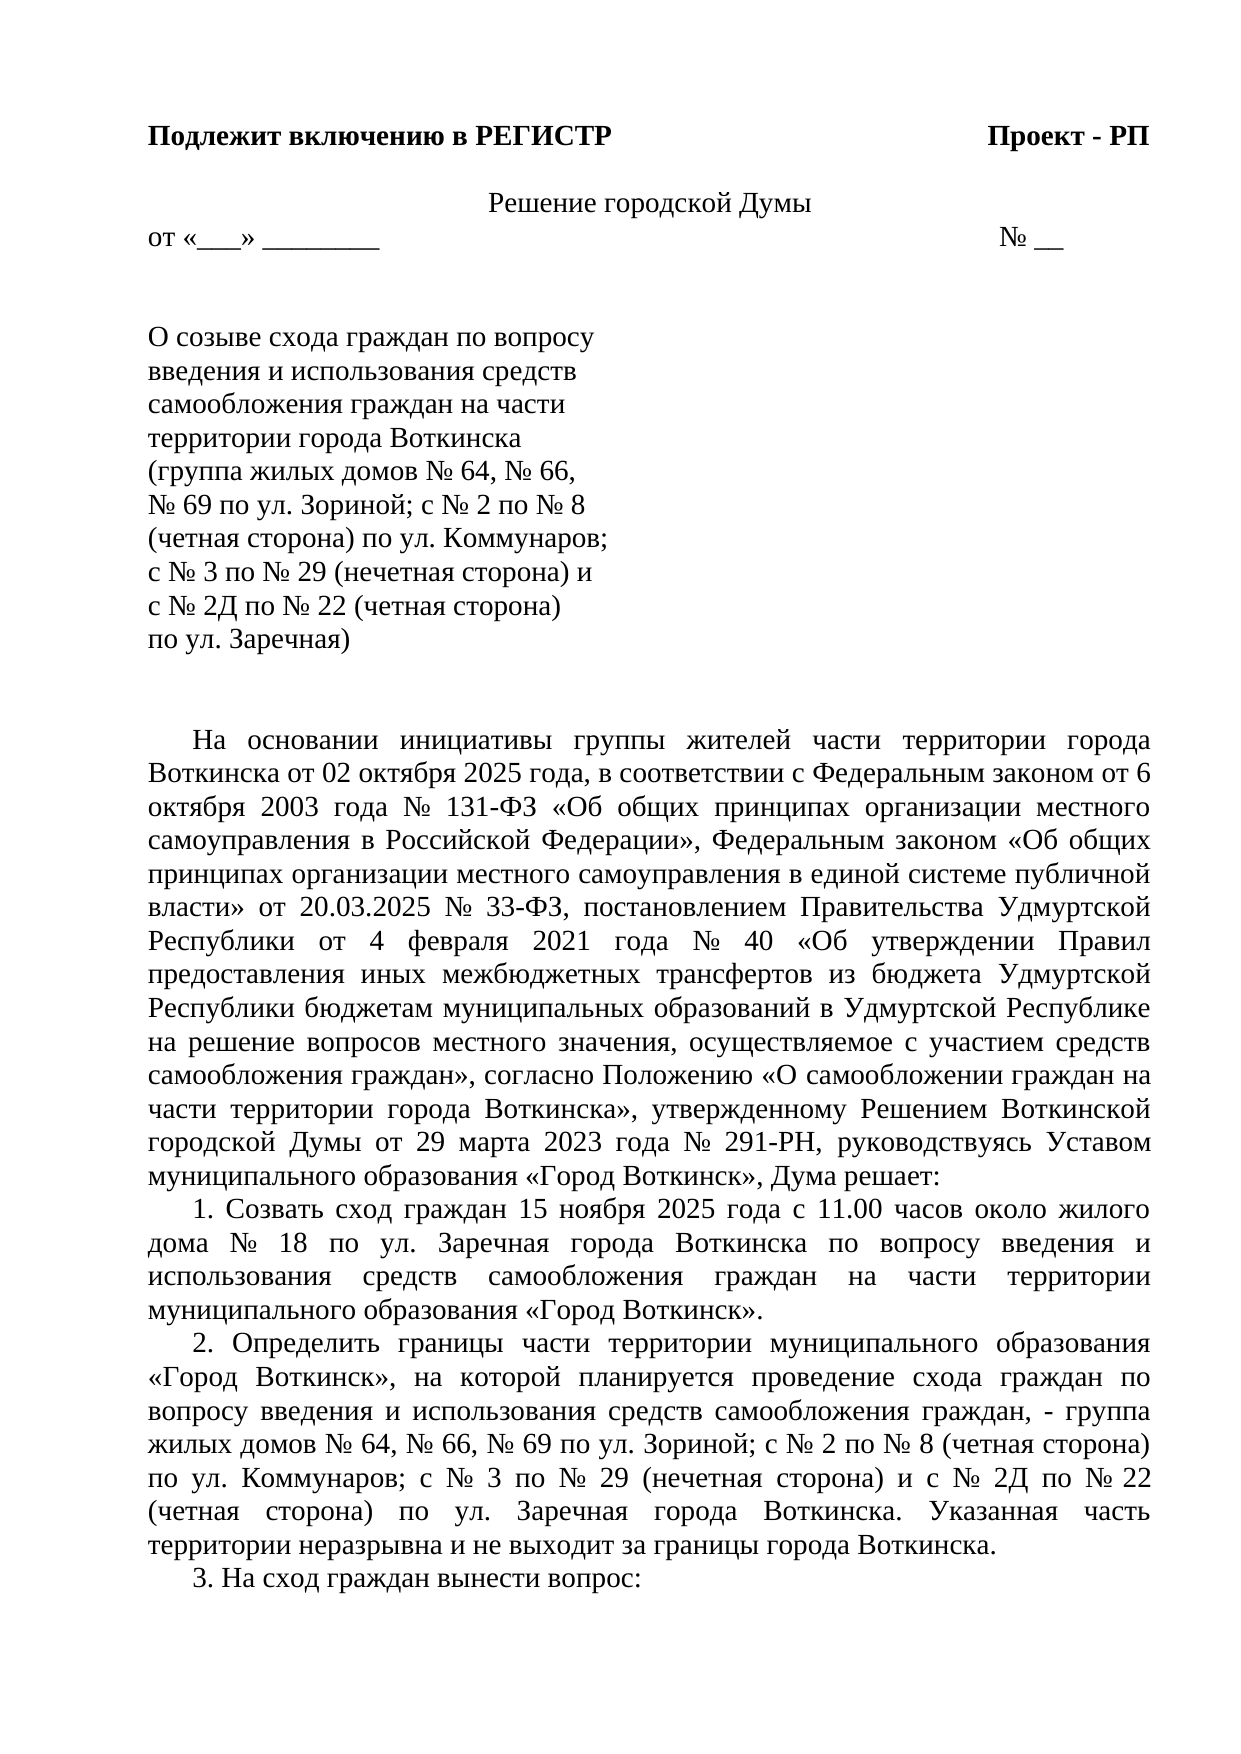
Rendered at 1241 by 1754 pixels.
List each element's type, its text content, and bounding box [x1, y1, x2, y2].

text с № 2Д по № 22 (четная сторона) [148, 588, 1152, 621]
text 2. Определить границы части территории муниципального образования «Город Воткинск», на которой планируется проведение схода граждан по вопросу введения и использования средств самообложения граждан, - группа жилых домов № 64, № 66, № 69 по ул. Зориной; с № 2 по № 8 (четная сторона) по ул. Коммунаров; с № 3 по № 29 (нечетная сторона) и с № 2Д по № 22 (четная сторона) по ул. Заречная города Воткинска. Указанная часть территории неразрывна и не выходит за границы города Воткинска. [148, 1326, 1152, 1560]
text 3. На сход граждан вынести вопрос: [148, 1560, 1152, 1594]
text территории города Воткинска [148, 420, 1152, 453]
text (группа жилых домов № 64, № 66, [148, 453, 1152, 487]
text (четная сторона) по ул. Коммунаров; [148, 521, 1152, 554]
text Подлежит включению в РЕГИСТР Проект - РП [148, 118, 1152, 152]
text 1. Созвать сход граждан 15 ноября 2025 года с 11.00 часов около жилого дома № 18 по ул. Заречная города Воткинска по вопросу введения и использования средств самообложения граждан на части территории муниципального образования «Город Воткинск». [148, 1191, 1152, 1326]
text самообложения граждан на части [148, 386, 1152, 420]
text с № 3 по № 29 (нечетная сторона) и [148, 554, 1152, 588]
text введения и использования средств [148, 353, 1152, 386]
text по ул. Заречная) [148, 621, 1152, 655]
text № 69 по ул. Зориной; с № 2 по № 8 [148, 487, 1152, 521]
text На основании инициативы группы жителей части территории города Воткинска от 02 октября 2025 года, в соответствии с Федеральным законом от 6 октября 2003 года № 131-ФЗ «Об общих принципах организации местного самоуправления в Российской Федерации», Федеральным законом «Об общих принципах организации местного самоуправления в единой системе публичной власти» от 20.03.2025 № 33-ФЗ, постановлением Правительства Удмуртской Республики от 4 февраля 2021 года № 40 «Об утверждении Правил предоставления иных межбюджетных трансфертов из бюджета Удмуртской Республики бюджетам муниципальных образований в Удмуртской Республике на решение вопросов местного значения, осуществляемое с участием средств самообложения граждан», согласно Положению «О самообложении граждан на части территории города Воткинска», утвержденному Решением Воткинской городской Думы от 29 марта 2023 года № 291-РН, руководствуясь Уставом муниципального образования «Город Воткинск», Дума решает: [148, 722, 1152, 1191]
text от «___» ________ № __ [148, 219, 1152, 252]
text О созыве схода граждан по вопросу [148, 319, 1152, 353]
text Решение городской Думы [148, 185, 1152, 219]
